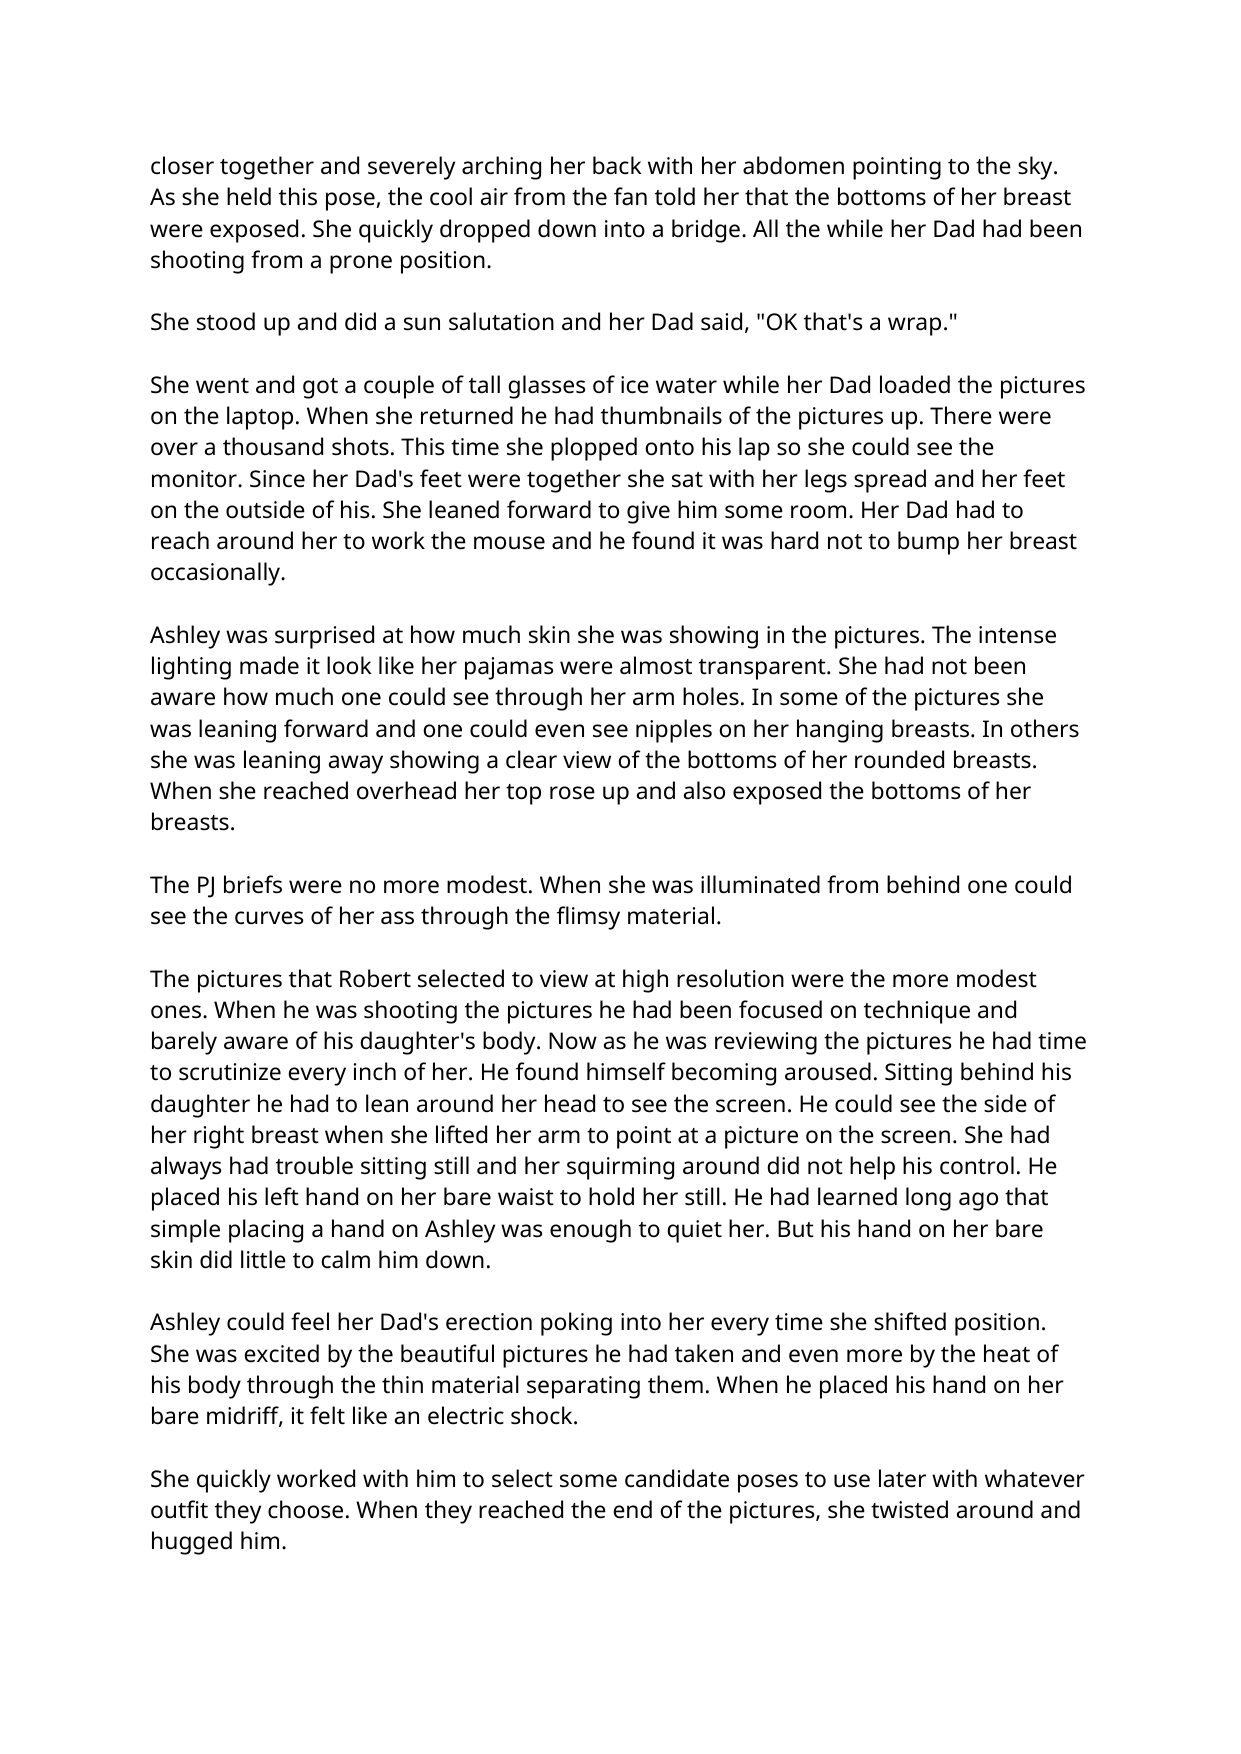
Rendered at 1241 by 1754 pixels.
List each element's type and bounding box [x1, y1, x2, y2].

text [150, 150, 1090, 1587]
